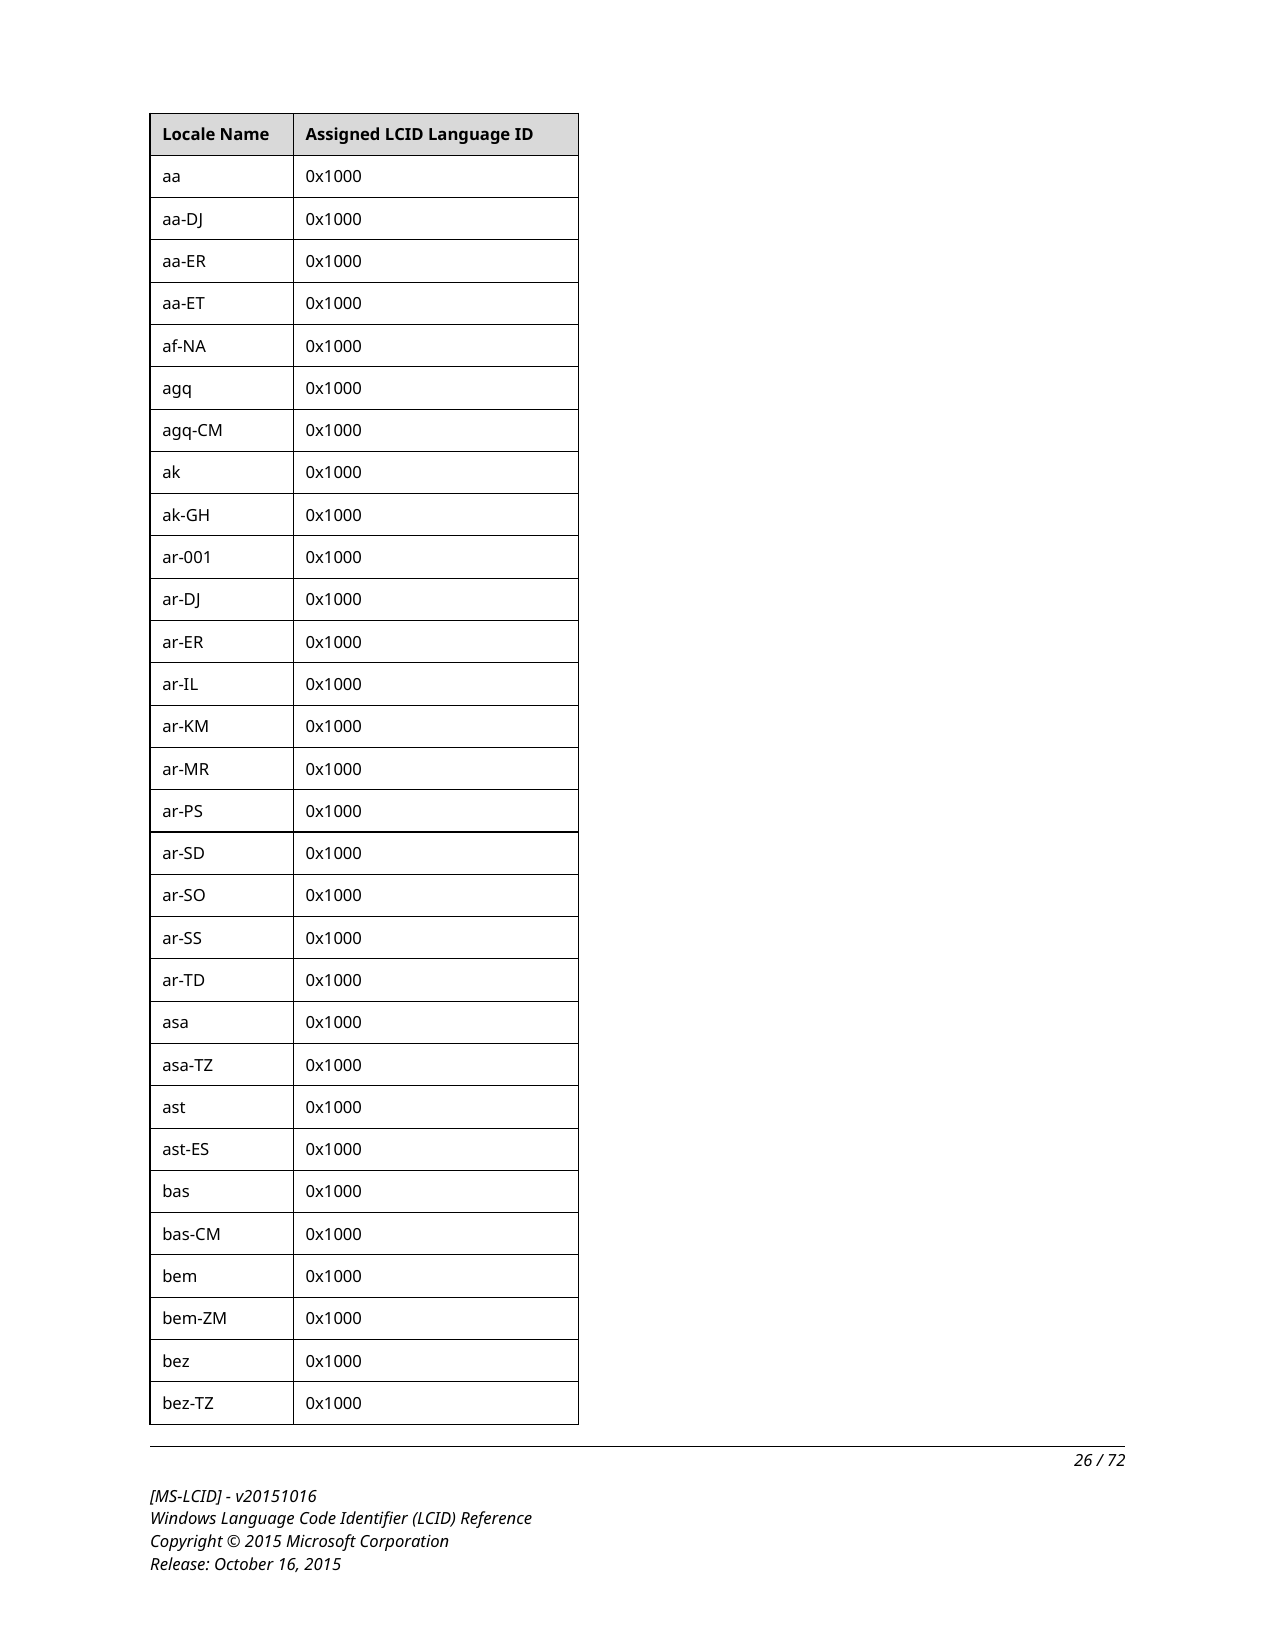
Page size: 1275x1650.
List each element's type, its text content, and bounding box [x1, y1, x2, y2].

table_cell ar-001 [151, 536, 293, 578]
table_cell 0x1000 [294, 748, 578, 789]
table_cell bem [151, 1255, 293, 1297]
table_cell 0x1000 [294, 410, 578, 451]
table_cell 0x1000 [294, 1382, 578, 1423]
table_cell ar-KM [151, 706, 293, 747]
table_cell asa-TZ [151, 1044, 293, 1085]
table_cell 0x1000 [294, 325, 578, 366]
table_cell 0x1000 [294, 917, 578, 958]
table_cell bas-CM [151, 1213, 293, 1254]
table_cell ast [151, 1086, 293, 1127]
table_cell 0x1000 [294, 959, 578, 1001]
table_cell agq-CM [151, 410, 293, 451]
table_cell ast-ES [151, 1129, 293, 1170]
table_cell 0x1000 [294, 1298, 578, 1339]
table_cell 0x1000 [294, 1129, 578, 1170]
table_cell agq [151, 367, 293, 408]
table_cell aa-ER [151, 240, 293, 282]
table_cell 0x1000 [294, 1086, 578, 1127]
table_cell 0x1000 [294, 198, 578, 239]
table_cell 0x1000 [294, 579, 578, 620]
table_cell bas [151, 1171, 293, 1212]
table_cell 0x1000 [294, 621, 578, 662]
table_cell ar-SO [151, 875, 293, 916]
table_cell ar-SD [151, 833, 293, 874]
table_cell ar-TD [151, 959, 293, 1001]
table_cell ar-MR [151, 748, 293, 789]
table_cell 0x1000 [294, 663, 578, 704]
table_cell 0x1000 [294, 367, 578, 408]
table_cell 0x1000 [294, 1213, 578, 1254]
table_cell ak [151, 452, 293, 493]
table_cell bez [151, 1340, 293, 1381]
table_cell ar-DJ [151, 579, 293, 620]
table_cell 0x1000 [294, 790, 578, 831]
table_cell bez-TZ [151, 1382, 293, 1423]
table_cell 0x1000 [294, 536, 578, 578]
table_cell 0x1000 [294, 1002, 578, 1043]
table_cell 0x1000 [294, 156, 578, 197]
table_cell ar-PS [151, 790, 293, 831]
table_cell 0x1000 [294, 875, 578, 916]
table_cell 0x1000 [294, 283, 578, 324]
table_cell 0x1000 [294, 1171, 578, 1212]
table_cell 0x1000 [294, 706, 578, 747]
table_cell ak-GH [151, 494, 293, 535]
table_cell ar-IL [151, 663, 293, 704]
table_header Locale Name [151, 114, 293, 155]
table_cell 0x1000 [294, 1340, 578, 1381]
table_cell af-NA [151, 325, 293, 366]
table_cell aa-ET [151, 283, 293, 324]
table_cell 0x1000 [294, 452, 578, 493]
table_cell 0x1000 [294, 1044, 578, 1085]
table_cell bem-ZM [151, 1298, 293, 1339]
table_cell asa [151, 1002, 293, 1043]
table_cell ar-SS [151, 917, 293, 958]
table_cell 0x1000 [294, 833, 578, 874]
table_cell aa-DJ [151, 198, 293, 239]
table_cell ar-ER [151, 621, 293, 662]
table_cell aa [151, 156, 293, 197]
table_cell 0x1000 [294, 494, 578, 535]
table_header Assigned LCID Language ID [294, 114, 578, 155]
table_cell 0x1000 [294, 240, 578, 282]
table_cell 0x1000 [294, 1255, 578, 1297]
